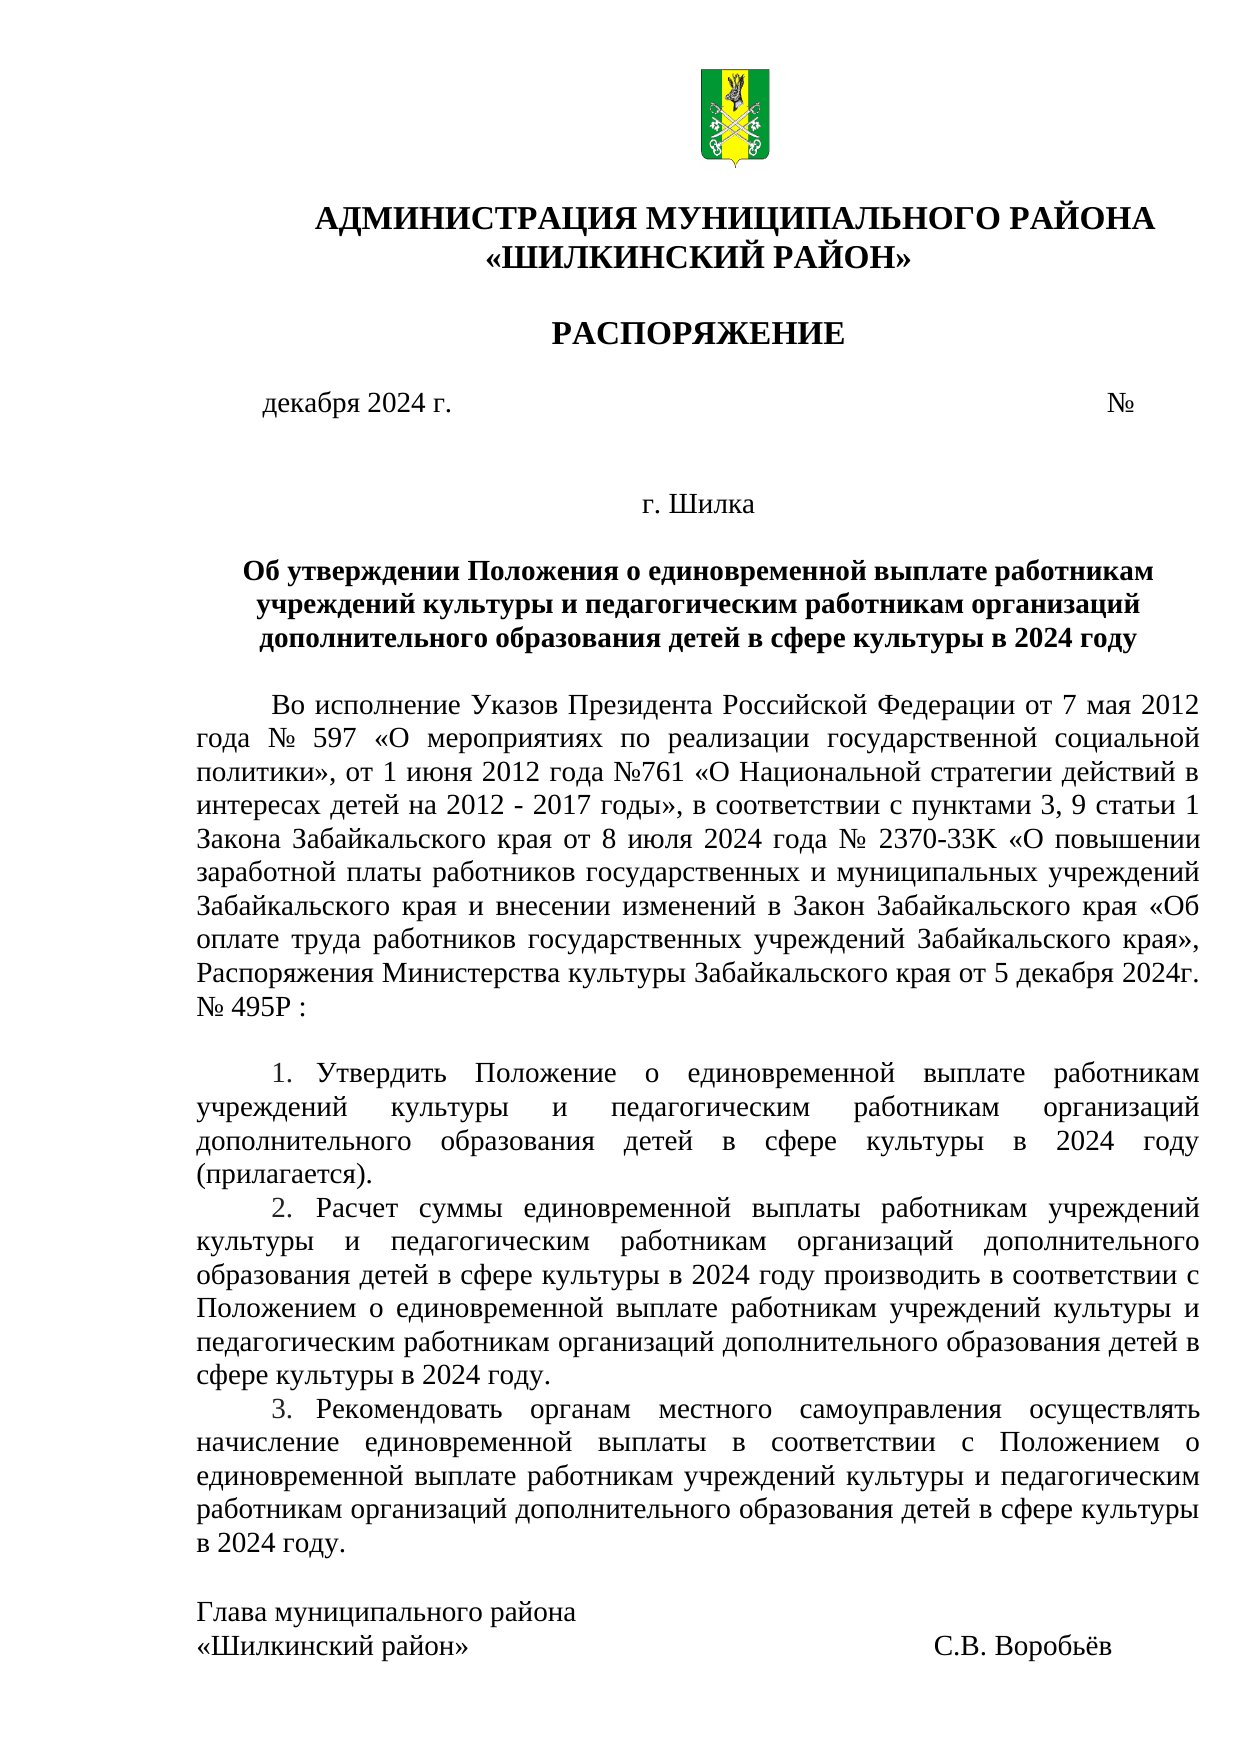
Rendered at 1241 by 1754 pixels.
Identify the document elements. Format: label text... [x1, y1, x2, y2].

text Во исполнение Указов Президента Российской Федерации от 7 мая 2012 года № 597 «О мероприятиях по реализации государственной социальной политики», от 1 июня 2012 года №761 «О Национальной стратегии действий в интересах детей на 2012 - 2017 годы», в соответствии с пунктами 3, 9 статьи 1 Закона Забайкальского края от 8 июля 2024 года № 2370-33K «О повышении заработной платы работников государственных и муниципальных учреждений Забайкальского края и внесении изменений в Закон Забайкальского края «Об оплате труда работников государственных учреждений Забайкальского края», Распоряжения Министерства культуры Забайкальского края от 5 декабря 2024г. № 495Р : [196, 687, 1201, 1022]
text РАСПОРЯЖЕНИЕ [196, 314, 1201, 352]
list Утвердить Положение о единовременной выплате работникам учреждений культуры и педагогическим работникам организаций дополнительного образования детей в сфере культуры в 2024 году (прилагается). [196, 1056, 1201, 1190]
text АДМИНИСТРАЦИЯ МУНИЦИПАЛЬНОГО РАЙОНА «ШИЛКИНСКИЙ РАЙОН» [196, 199, 1201, 275]
text Об утверждении Положения о единовременной выплате работникам учреждений культуры и педагогическим работникам организаций дополнительного образования детей в сфере культуры в 2024 году [196, 553, 1201, 653]
text декабря 2024 г. № [196, 386, 1201, 419]
text Глава муниципального района [196, 1594, 1201, 1628]
list Расчет суммы единовременной выплаты работникам учреждений культуры и педагогическим работникам организаций дополнительного образования детей в сфере культуры в 2024 году производить в соответствии с Положением о единовременной выплате работникам учреждений культуры и педагогическим работникам организаций дополнительного образования детей в сфере культуры в 2024 году. [196, 1190, 1201, 1391]
list Рекомендовать органам местного самоуправления осуществлять начисление единовременной выплаты в соответствии с Положением о единовременной выплате работникам учреждений культуры и педагогическим работникам организаций дополнительного образования детей в сфере культуры в 2024 году. [196, 1391, 1201, 1559]
text г. Шилка [196, 486, 1201, 519]
text «Шилкинский район» С.В. Воробьёв [196, 1628, 1201, 1661]
picture [699, 66, 772, 170]
